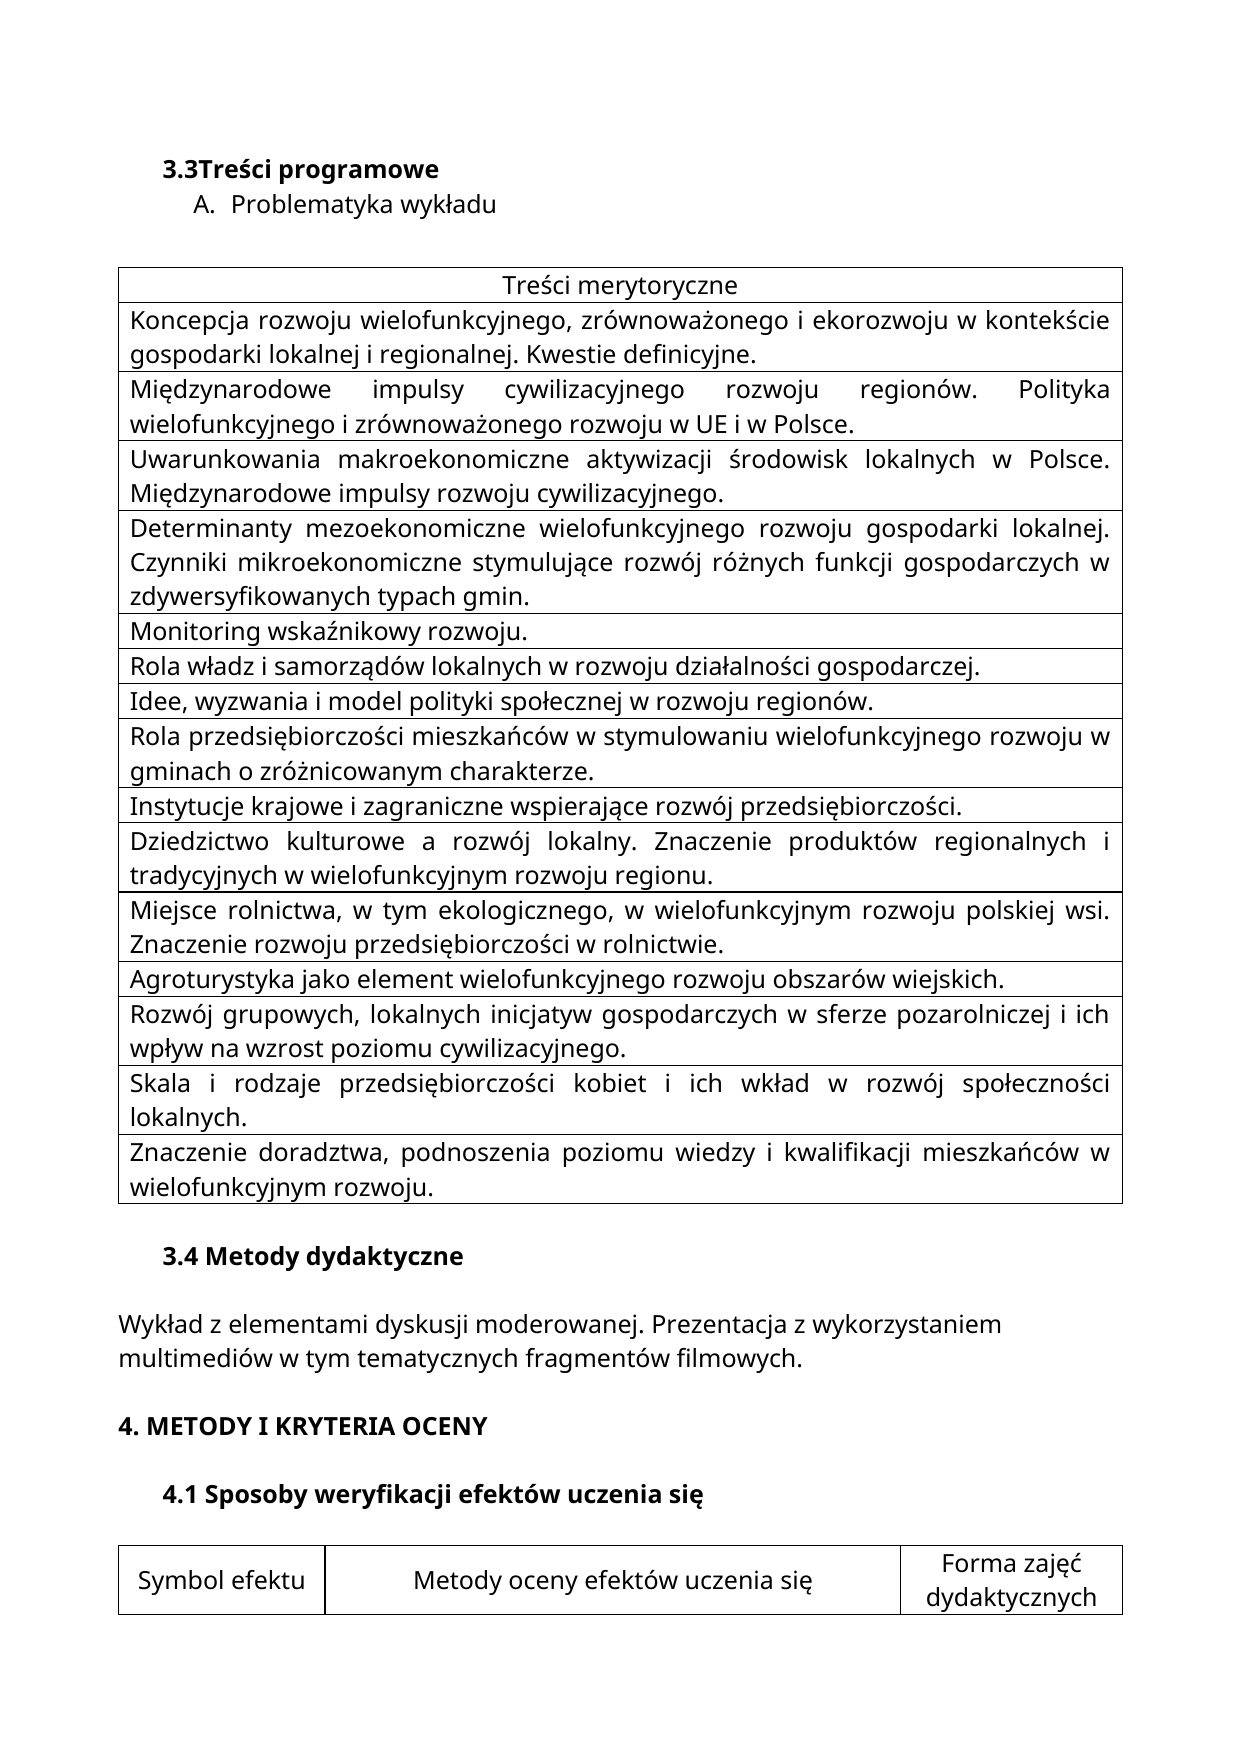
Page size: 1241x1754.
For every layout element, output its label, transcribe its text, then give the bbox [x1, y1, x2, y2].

table_cell Rola władz i samorządów lokalnych w rozwoju działalności gospodarczej. [119, 649, 1122, 683]
table_cell Instytucje krajowe i zagraniczne wspierające rozwój przedsiębiorczości. [119, 788, 1122, 822]
table_cell Rola przedsiębiorczości mieszkańców w stymulowaniu wielofunkcyjnego rozwoju w gminach o zróżnicowanym charakterze. [119, 719, 1122, 787]
table_cell Uwarunkowania makroekonomiczne aktywizacji środowisk lokalnych w Polsce. Międzynarodowe impulsy rozwoju cywilizacyjnego. [119, 441, 1122, 509]
list 3.3Treści programowe [162, 152, 1122, 186]
table_cell Idee, wyzwania i model polityki społecznej w rozwoju regionów. [119, 684, 1122, 718]
list Problematyka wykładu [193, 186, 1122, 220]
text Wykład z elementami dyskusji moderowanej. Prezentacja z wykorzystaniem multimediów w tym tematycznych fragmentów filmowych. [118, 1306, 1122, 1374]
table_cell Koncepcja rozwoju wielofunkcyjnego, zrównoważonego i ekorozwoju w kontekście gospodarki lokalnej i regionalnej. Kwestie definicyjne. [119, 303, 1122, 371]
table_header Symbol efektu [119, 1546, 324, 1614]
table_cell Miejsce rolnictwa, w tym ekologicznego, w wielofunkcyjnym rozwoju polskiej wsi. Znaczenie rozwoju przedsiębiorczości w rolnictwie. [119, 893, 1122, 961]
table_header Treści merytoryczne [119, 268, 1122, 302]
text 4. METODY I KRYTERIA OCENY [118, 1409, 1122, 1443]
table_cell Znaczenie doradztwa, podnoszenia poziomu wiedzy i kwalifikacji mieszkańców w wielofunkcyjnym rozwoju. [119, 1135, 1122, 1203]
table_cell Dziedzictwo kulturowe a rozwój lokalny. Znaczenie produktów regionalnych i tradycyjnych w wielofunkcyjnym rozwoju regionu. [119, 823, 1122, 891]
table_header Forma zajęć dydaktycznych [901, 1546, 1122, 1614]
table_cell Rozwój grupowych, lokalnych inicjatyw gospodarczych w sferze pozarolniczej i ich wpływ na wzrost poziomu cywilizacyjnego. [119, 997, 1122, 1065]
table_cell Monitoring wskaźnikowy rozwoju. [119, 614, 1122, 648]
table_cell Międzynarodowe impulsy cywilizacyjnego rozwoju regionów. Polityka wielofunkcyjnego i zrównoważonego rozwoju w UE i w Polsce. [119, 372, 1122, 440]
text 4.1 Sposoby weryfikacji efektów uczenia się [162, 1477, 1122, 1511]
table_header Metody oceny efektów uczenia się [326, 1546, 900, 1614]
table_cell Agroturystyka jako element wielofunkcyjnego rozwoju obszarów wiejskich. [119, 962, 1122, 996]
table_cell Skala i rodzaje przedsiębiorczości kobiet i ich wkład w rozwój społeczności lokalnych. [119, 1066, 1122, 1134]
table_cell Determinanty mezoekonomiczne wielofunkcyjnego rozwoju gospodarki lokalnej. Czynniki mikroekonomiczne stymulujące rozwój różnych funkcji gospodarczych w zdywersyfikowanych typach gmin. [119, 511, 1122, 613]
text 3.4 Metody dydaktyczne [162, 1238, 1122, 1272]
